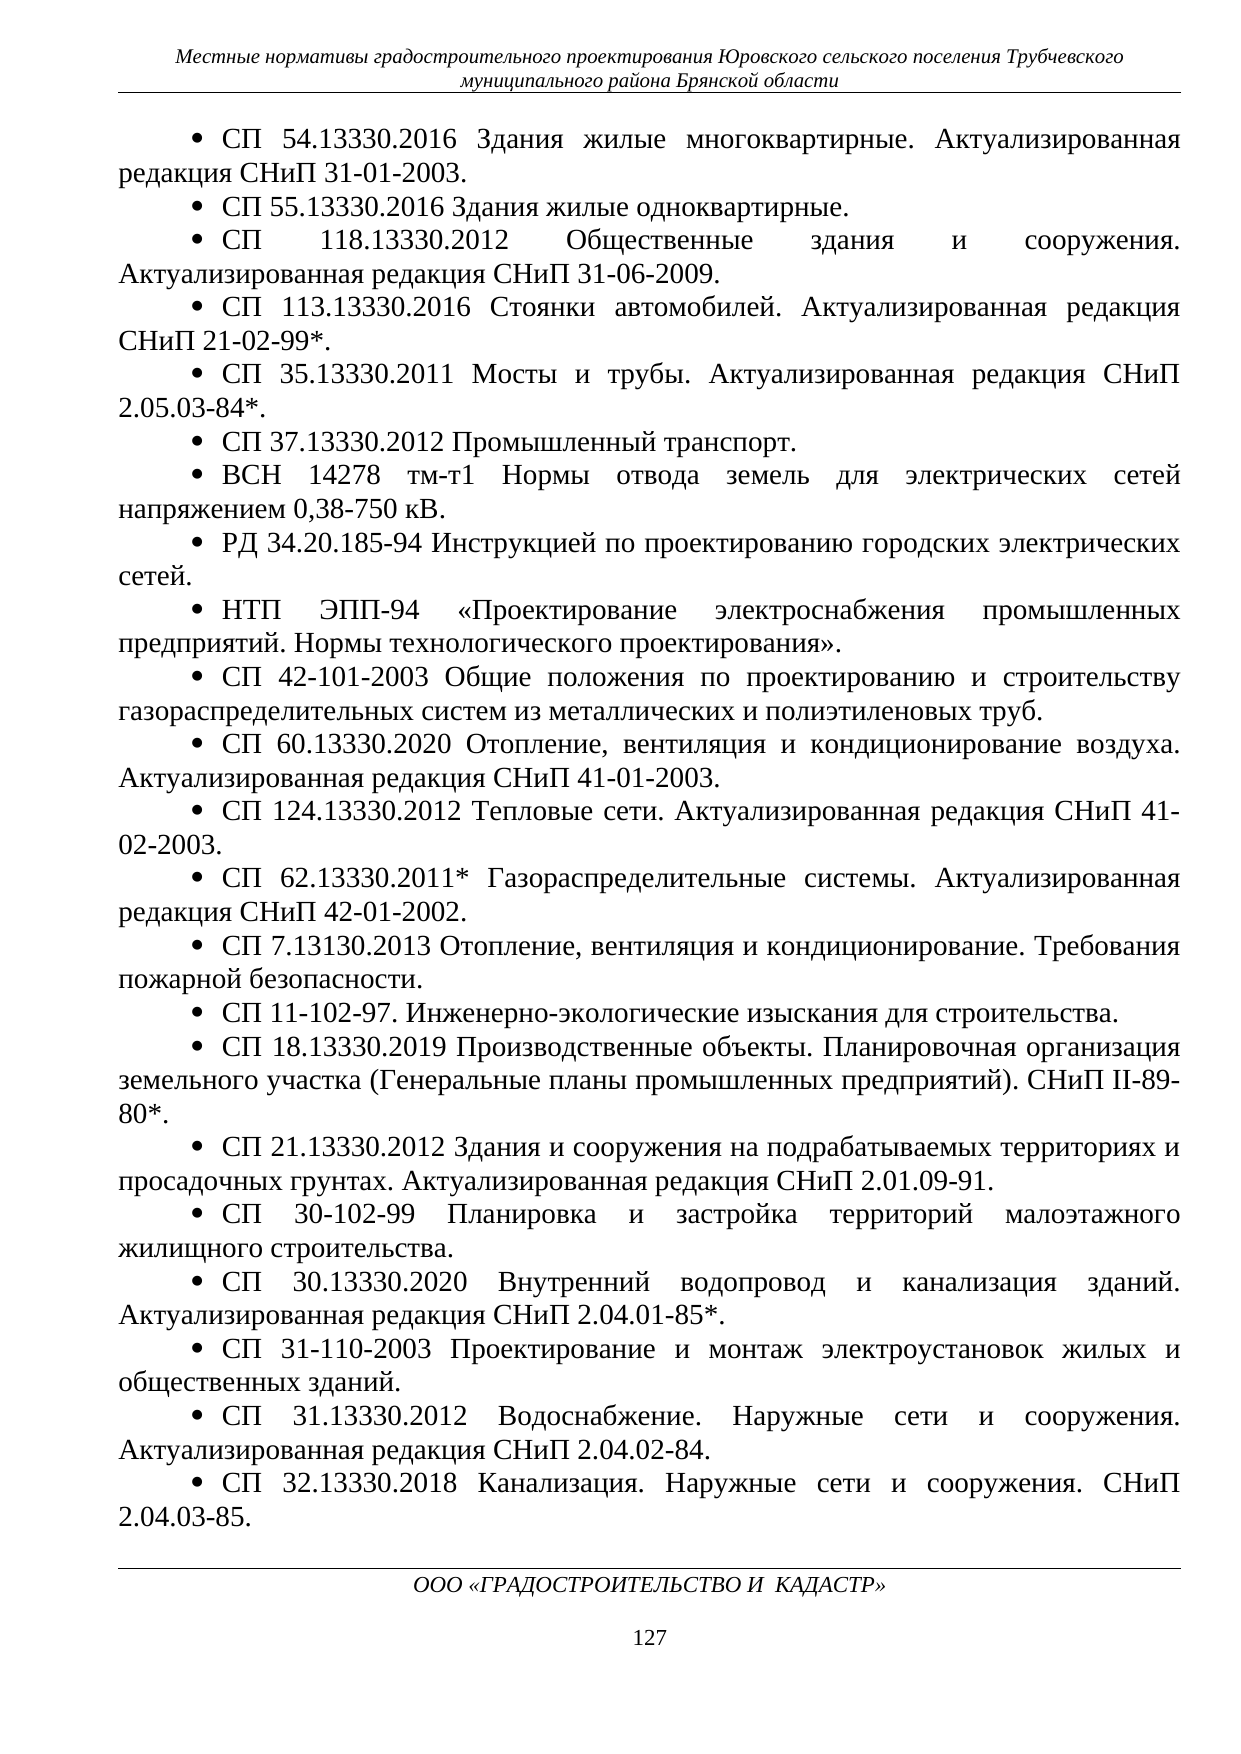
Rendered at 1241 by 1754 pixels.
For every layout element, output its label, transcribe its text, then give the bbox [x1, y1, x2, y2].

list СП 21.13330.2012 Здания и сооружения на подрабатываемых территориях и просадочных грунтах. Актуализированная редакция СНиП 2.01.09-91. [118, 1129, 1181, 1197]
list РД 34.20.185-94 Инструкцией по проектированию городских электрических сетей. [118, 525, 1181, 592]
list СП 54.13330.2016 Здания жилые многоквартирные. Актуализированная редакция СНиП 31-01-2003. [118, 121, 1181, 189]
list СП 35.13330.2011 Мосты и трубы. Актуализированная редакция СНиП 2.05.03-84*. [118, 357, 1181, 424]
list СП 32.13330.2018 Канализация. Наружные сети и сооружения. СНиП 2.04.03-85. [118, 1465, 1181, 1532]
list СП 37.13330.2012 Промышленный транспорт. [118, 424, 1181, 457]
list НТП ЭПП-94 «Проектирование электроснабжения промышленных предприятий. Нормы технологического проектирования». [118, 592, 1181, 659]
list СП 55.13330.2016 Здания жилые одноквартирные. [118, 189, 1181, 222]
list СП 30-102-99 Планировка и застройка территорий малоэтажного жилищного строительства. [118, 1197, 1181, 1264]
list СП 7.13130.2013 Отопление, вентиляция и кондиционирование. Требования пожарной безопасности. [118, 928, 1181, 995]
list СП 31.13330.2012 Водоснабжение. Наружные сети и сооружения. Актуализированная редакция СНиП 2.04.02-84. [118, 1398, 1181, 1465]
list СП 113.13330.2016 Стоянки автомобилей. Актуализированная редакция СНиП 21-02-99*. [118, 289, 1181, 357]
list СП 60.13330.2020 Отопление, вентиляция и кондиционирование воздуха. Актуализированная редакция СНиП 41-01-2003. [118, 726, 1181, 793]
list СП 30.13330.2020 Внутренний водопровод и канализация зданий. Актуализированная редакция СНиП 2.04.01-85*. [118, 1264, 1181, 1331]
list СП 31-110-2003 Проектирование и монтаж электроустановок жилых и общественных зданий. [118, 1331, 1181, 1398]
list СП 118.13330.2012 Общественные здания и сооружения. Актуализированная редакция СНиП 31-06-2009. [118, 222, 1181, 289]
list СП 62.13330.2011* Газораспределительные системы. Актуализированная редакция СНиП 42-01-2002. [118, 861, 1181, 928]
list СП 42-101-2003 Общие положения по проектированию и строительству газораспределительных систем из металлических и полиэтиленовых труб. [118, 659, 1181, 726]
list СП 124.13330.2012 Тепловые сети. Актуализированная редакция СНиП 41-02-2003. [118, 793, 1181, 861]
list ВСН 14278 тм-т1 Нормы отвода земель для электрических сетей напряжением 0,38-750 кВ. [118, 457, 1181, 525]
list СП 18.13330.2019 Производственные объекты. Планировочная организация земельного участка (Генеральные планы промышленных предприятий). СНиП II-89-80*. [118, 1029, 1181, 1129]
list СП 11-102-97. Инженерно-экологические изыскания для строительства. [118, 995, 1181, 1029]
